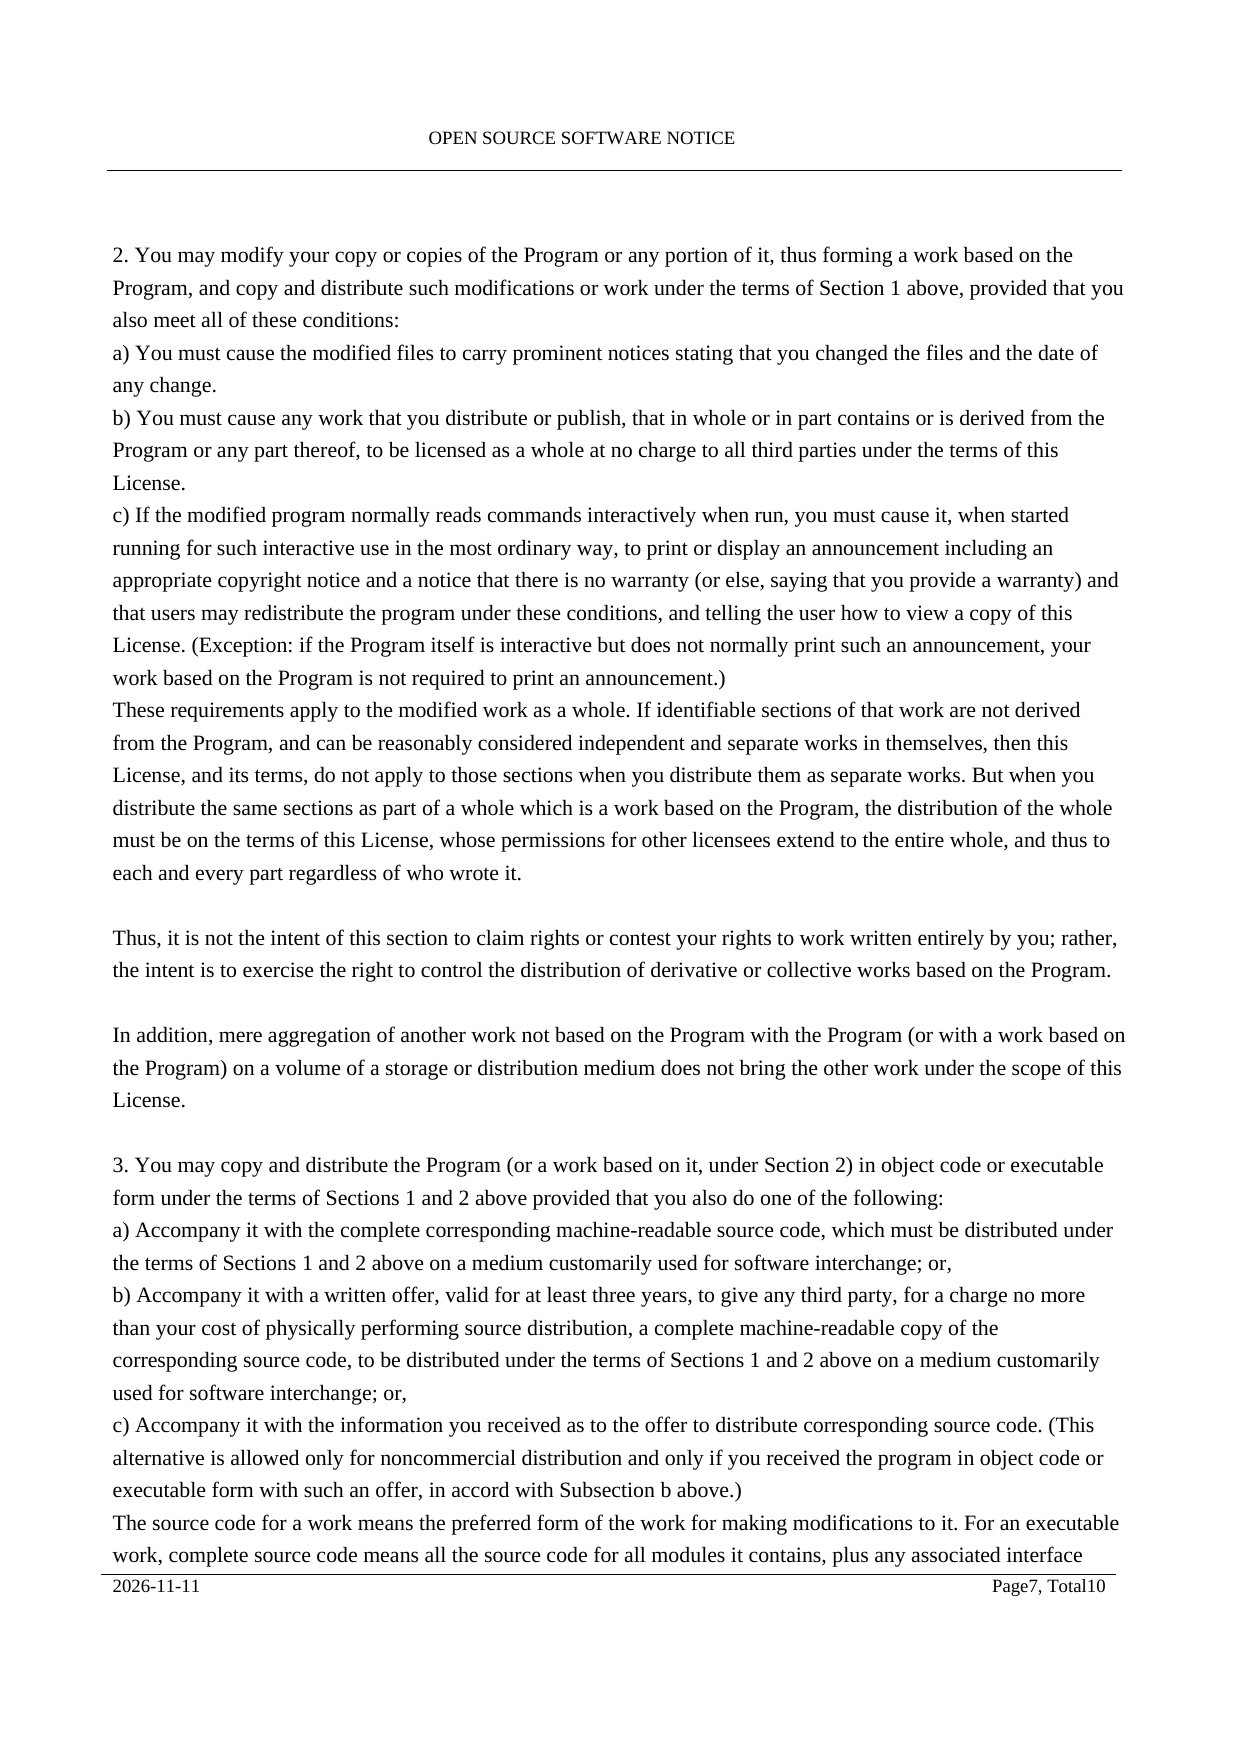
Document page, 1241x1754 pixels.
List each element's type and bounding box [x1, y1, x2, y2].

text [112, 206, 1128, 1571]
